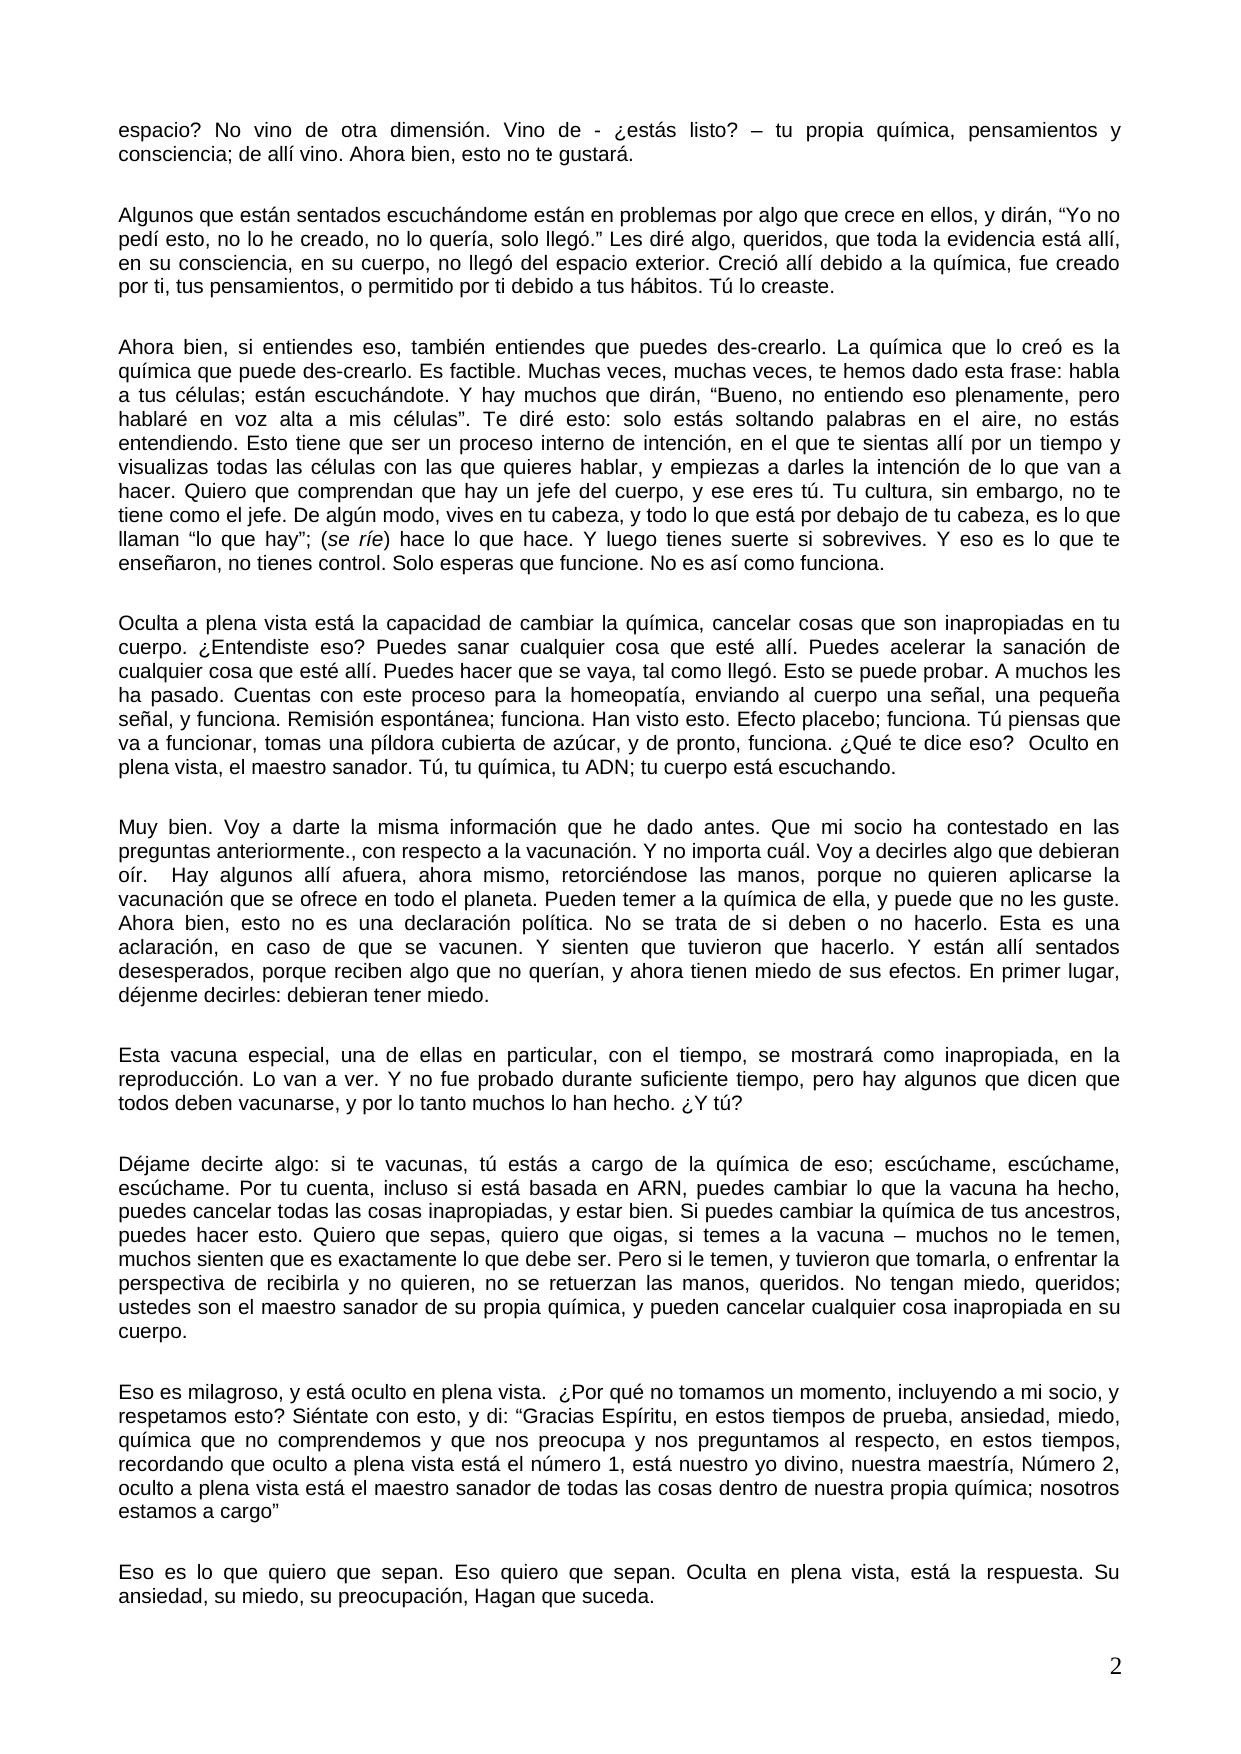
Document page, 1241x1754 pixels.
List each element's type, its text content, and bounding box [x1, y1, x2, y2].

text Oculta a plena vista está la capacidad de cambiar la química, cancelar cosas que son inapropiadas en tu cuerpo. ¿Entendiste eso? Puedes sanar cualquier cosa que esté allí. Puedes acelerar la sanación de cualquier cosa que esté allí. Puedes hacer que se vaya, tal como llegó. Esto se puede probar. A muchos les ha pasado. Cuentas con este proceso para la homeopatía, enviando al cuerpo una señal, una pequeña señal, y funciona. Remisión espontánea; funciona. Han visto esto. Efecto placebo; funciona. Tú piensas que va a funcionar, tomas una píldora cubierta de azúcar, y de pronto, funciona. ¿Qué te dice eso? Oculto en plena vista, el maestro sanador. Tú, tu química, tu ADN; tu cuerpo está escuchando. [118, 587, 1122, 778]
text Muy bien. Voy a darte la misma información que he dado antes. Que mi socio ha contestado en las preguntas anteriormente., con respecto a la vacunación. Y no importa cuál. Voy a decirles algo que debieran oír. Hay algunos allí afuera, ahora mismo, retorciéndose las manos, porque no quieren aplicarse la vacunación que se ofrece en todo el planeta. Pueden temer a la química de ella, y puede que no les guste. Ahora bien, esto no es una declaración política. No se trata de si deben o no hacerlo. Esta es una aclaración, en caso de que se vacunen. Y sienten que tuvieron que hacerlo. Y están allí sentados desesperados, porque reciben algo que no querían, y ahora tienen miedo de sus efectos. En primer lugar, déjenme decirles: debieran tener miedo. [118, 791, 1122, 1007]
text Déjame decirte algo: si te vacunas, tú estás a cargo de la química de eso; escúchame, escúchame, escúchame. Por tu cuenta, incluso si está basada en ARN, puedes cambiar lo que la vacuna ha hecho, puedes cancelar todas las cosas inapropiadas, y estar bien. Si puedes cambiar la química de tus ancestros, puedes hacer esto. Quiero que sepas, quiero que oigas, si temes a la vacuna – muchos no le temen, muchos sienten que es exactamente lo que debe ser. Pero si le temen, y tuvieron que tomarla, o enfrentar la perspectiva de recibirla y no quieren, no se retuerzan las manos, queridos. No tengan miedo, queridos; ustedes son el maestro sanador de su propia química, y pueden cancelar cualquier cosa inapropiada en su cuerpo. [118, 1127, 1122, 1343]
text Algunos que están sentados escuchándome están en problemas por algo que crece en ellos, y dirán, “Yo no pedí esto, no lo he creado, no lo quería, solo llegó.” Les diré algo, queridos, que toda la evidencia está allí, en su consciencia, en su cuerpo, no llegó del espacio exterior. Creció allí debido a la química, fue creado por ti, tus pensamientos, o permitido por ti debido a tus hábitos. Tú lo creaste. [118, 178, 1122, 298]
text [118, 118, 1122, 166]
text Ahora bien, si entiendes eso, también entiendes que puedes des-crearlo. La química que lo creó es la química que puede des-crearlo. Es factible. Muchas veces, muchas veces, te hemos dado esta frase: habla a tus células; están escuchándote. Y hay muchos que dirán, “Bueno, no entiendo eso plenamente, pero hablaré en voz alta a mis células”. Te diré esto: solo estás soltando palabras en el aire, no estás entendiendo. Esto tiene que ser un proceso interno de intención, en el que te sientas allí por un tiempo y visualizas todas las células con las que quieres hablar, y empiezas a darles la intención de lo que van a hacer. Quiero que comprendan que hay un jefe del cuerpo, y ese eres tú. Tu cultura, sin embargo, no te tiene como el jefe. De algún modo, vives en tu cabeza, y todo lo que está por debajo de tu cabeza, es lo que llaman “lo que hay”; (se ríe) hace lo que hace. Y luego tienes suerte si sobrevives. Y eso es lo que te enseñaron, no tienes control. Solo esperas que funcione. No es así como funciona. [118, 311, 1122, 574]
text Esta vacuna especial, una de ellas en particular, con el tiempo, se mostrará como inapropiada, en la reproducción. Lo van a ver. Y no fue probado durante suficiente tiempo, pero hay algunos que dicen que todos deben vacunarse, y por lo tanto muchos lo han hecho. ¿Y tú? [118, 1019, 1122, 1115]
text Eso es milagroso, y está oculto en plena vista. ¿Por qué no tomamos un momento, incluyendo a mi socio, y respetamos esto? Siéntate con esto, y di: “Gracias Espíritu, en estos tiempos de prueba, ansiedad, miedo, química que no comprendemos y que nos preocupa y nos preguntamos al respecto, en estos tiempos, recordando que oculto a plena vista está el número 1, está nuestro yo divino, nuestra maestría, Número 2, oculto a plena vista está el maestro sanador de todas las cosas dentro de nuestra propia química; nosotros estamos a cargo” [118, 1356, 1122, 1523]
text Eso es lo que quiero que sepan. Eso quiero que sepan. Oculta en plena vista, está la respuesta. Su ansiedad, su miedo, su preocupación, Hagan que suceda. [118, 1536, 1122, 1608]
